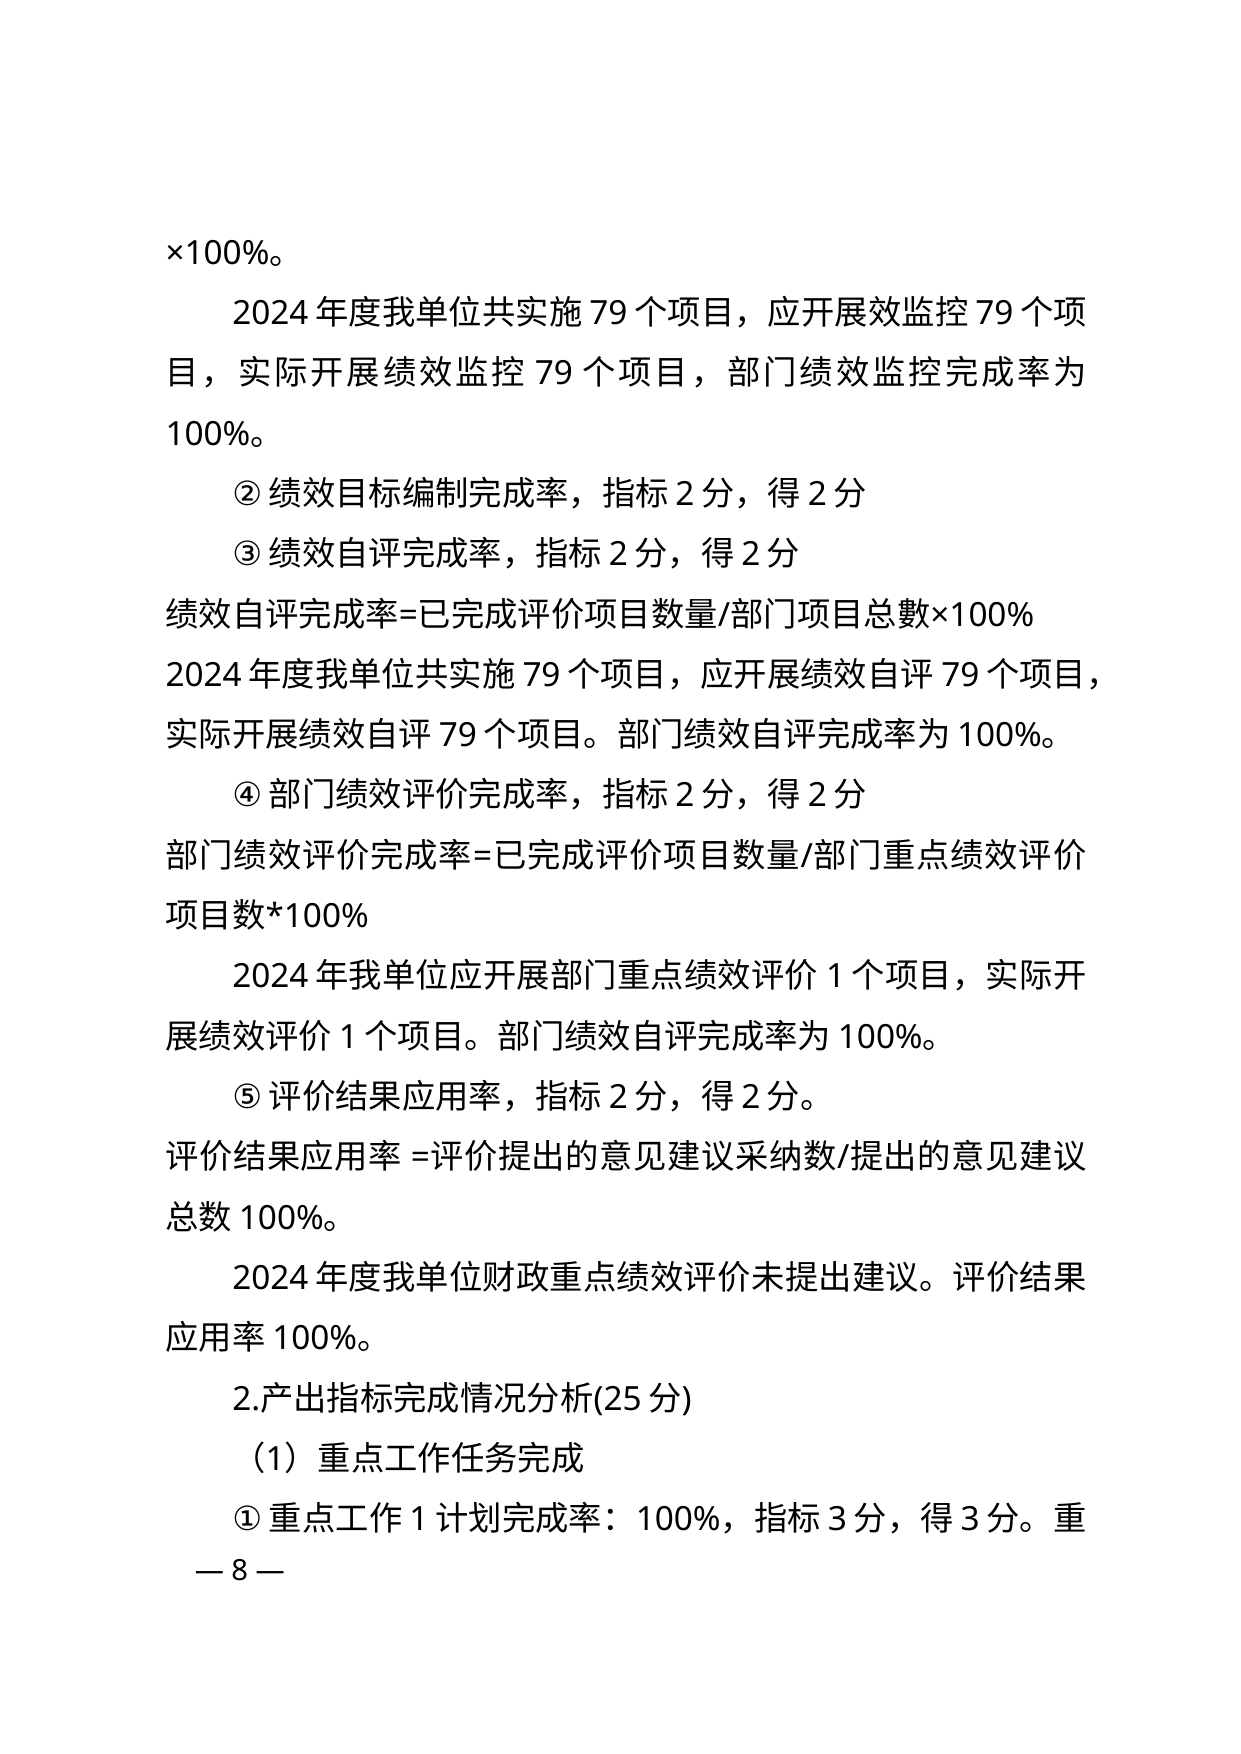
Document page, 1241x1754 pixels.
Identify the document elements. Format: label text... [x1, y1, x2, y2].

text （1）重点工作任务完成 [165, 1426, 1087, 1486]
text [165, 1486, 1087, 1546]
text 评价结果应用率 =评价提出的意见建议采纳数/提出的意见建议总数100%。 [165, 1124, 1087, 1245]
text ③绩效自评完成率，指标2分，得2分 [165, 521, 1087, 581]
text ②绩效目标编制完成率，指标2分，得2分 [165, 461, 1087, 521]
text 2024年我单位应开展部门重点绩效评价1个项目，实际开展绩效评价1个项目。部门绩效自评完成率为100%。 [165, 943, 1087, 1064]
text 绩效自评完成率=已完成评价项目数量/部门项目总數×100% [165, 581, 1087, 642]
text ④部门绩效评价完成率，指标2分，得2分 [165, 762, 1087, 823]
text 2024年度我单位共实施79个项目，应开展效监控79个项目，实际开展绩效监控79个项目，部门绩效监控完成率为100%。 [165, 280, 1087, 461]
text 2024年度我单位财政重点绩效评价未提出建议。评价结果应用率100%。 [165, 1245, 1087, 1365]
text ⑤评价结果应用率，指标2分，得2分。 [165, 1064, 1087, 1124]
text 2024年度我单位共实施79个项目，应开展绩效自评79个项目，实际开展绩效自评79个项目。部门绩效自评完成率为100%。 [165, 642, 1087, 762]
text 2.产出指标完成情况分析(25分) [165, 1365, 1087, 1426]
text 部门绩效评价完成率=已完成评价项目数量/部门重点绩效评价项目数*100% [165, 823, 1087, 943]
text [165, 219, 1087, 280]
